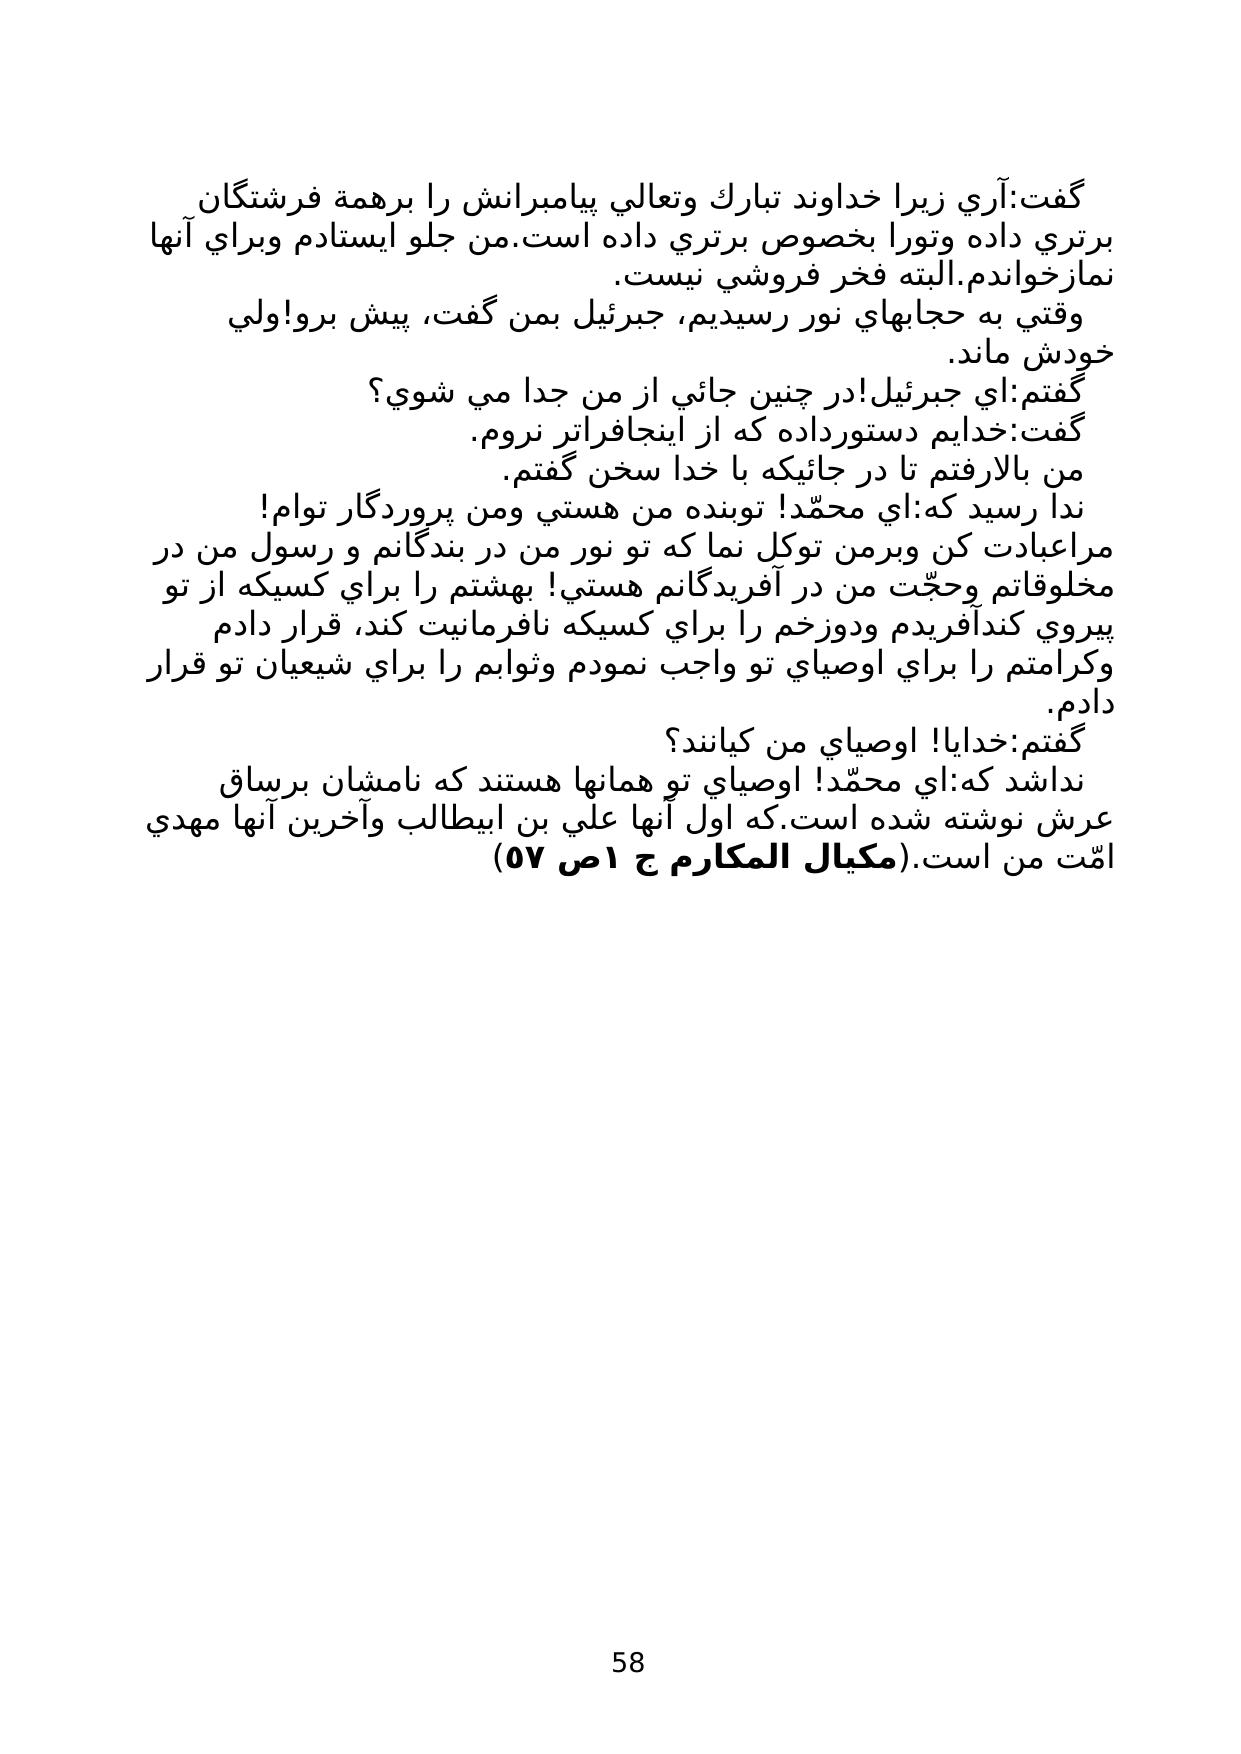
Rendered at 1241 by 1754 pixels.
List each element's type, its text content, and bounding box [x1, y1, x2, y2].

text گفت:آري زيرا خداوند تبارك وتعالي پيامبرانش را برهمة فرشتگان برتري داده وتورا بخصوص برتري داده است.من جلو ايستادم وبراي آنها نمازخواندم.البته فخر فروشي نيست. [141, 177, 1116, 294]
text گفتم:اي جبرئيل!در چنين جائي از من جدا مي شوي؟ [141, 371, 1116, 410]
text گفتم:خدايا! اوصياي من كيانند؟ [141, 721, 1116, 760]
text وقتي به حجابهاي نور رسيديم، جبرئيل بمن گفت، پيش برو!ولي خودش ماند. [141, 294, 1116, 371]
text گفت:خدايم دستورداده كه از اينجافراتر نروم. [141, 410, 1116, 449]
text من بالارفتم تا در جائيكه با خدا سخن گفتم. [141, 449, 1116, 488]
text ندا رسيد كه:اي محمّد! توبنده من هستي ومن پروردگار توام! مراعبادت كن وبرمن توكل نما كه تو نور من در بندگانم و رسول من در مخلوقاتم وحجّت من در آفريدگانم هستي! بهشتم را براي كسيكه از تو پيروي كندآفريدم ودوزخم را براي كسيكه نافرمانيت كند، قرار دادم وكرامتم را براي اوصياي تو واجب نمودم وثوابم را براي شيعيان تو قرار دادم. [141, 488, 1116, 721]
text نداشد كه:اي محمّد! اوصياي تو همانها هستند كه نامشان برساق عرش نوشته شده است.كه اول آنها علي بن ابيطالب وآخرين آنها مهدي امّت من است.(مكيال المكارم ج ١ص ٥٧) [141, 760, 1116, 877]
